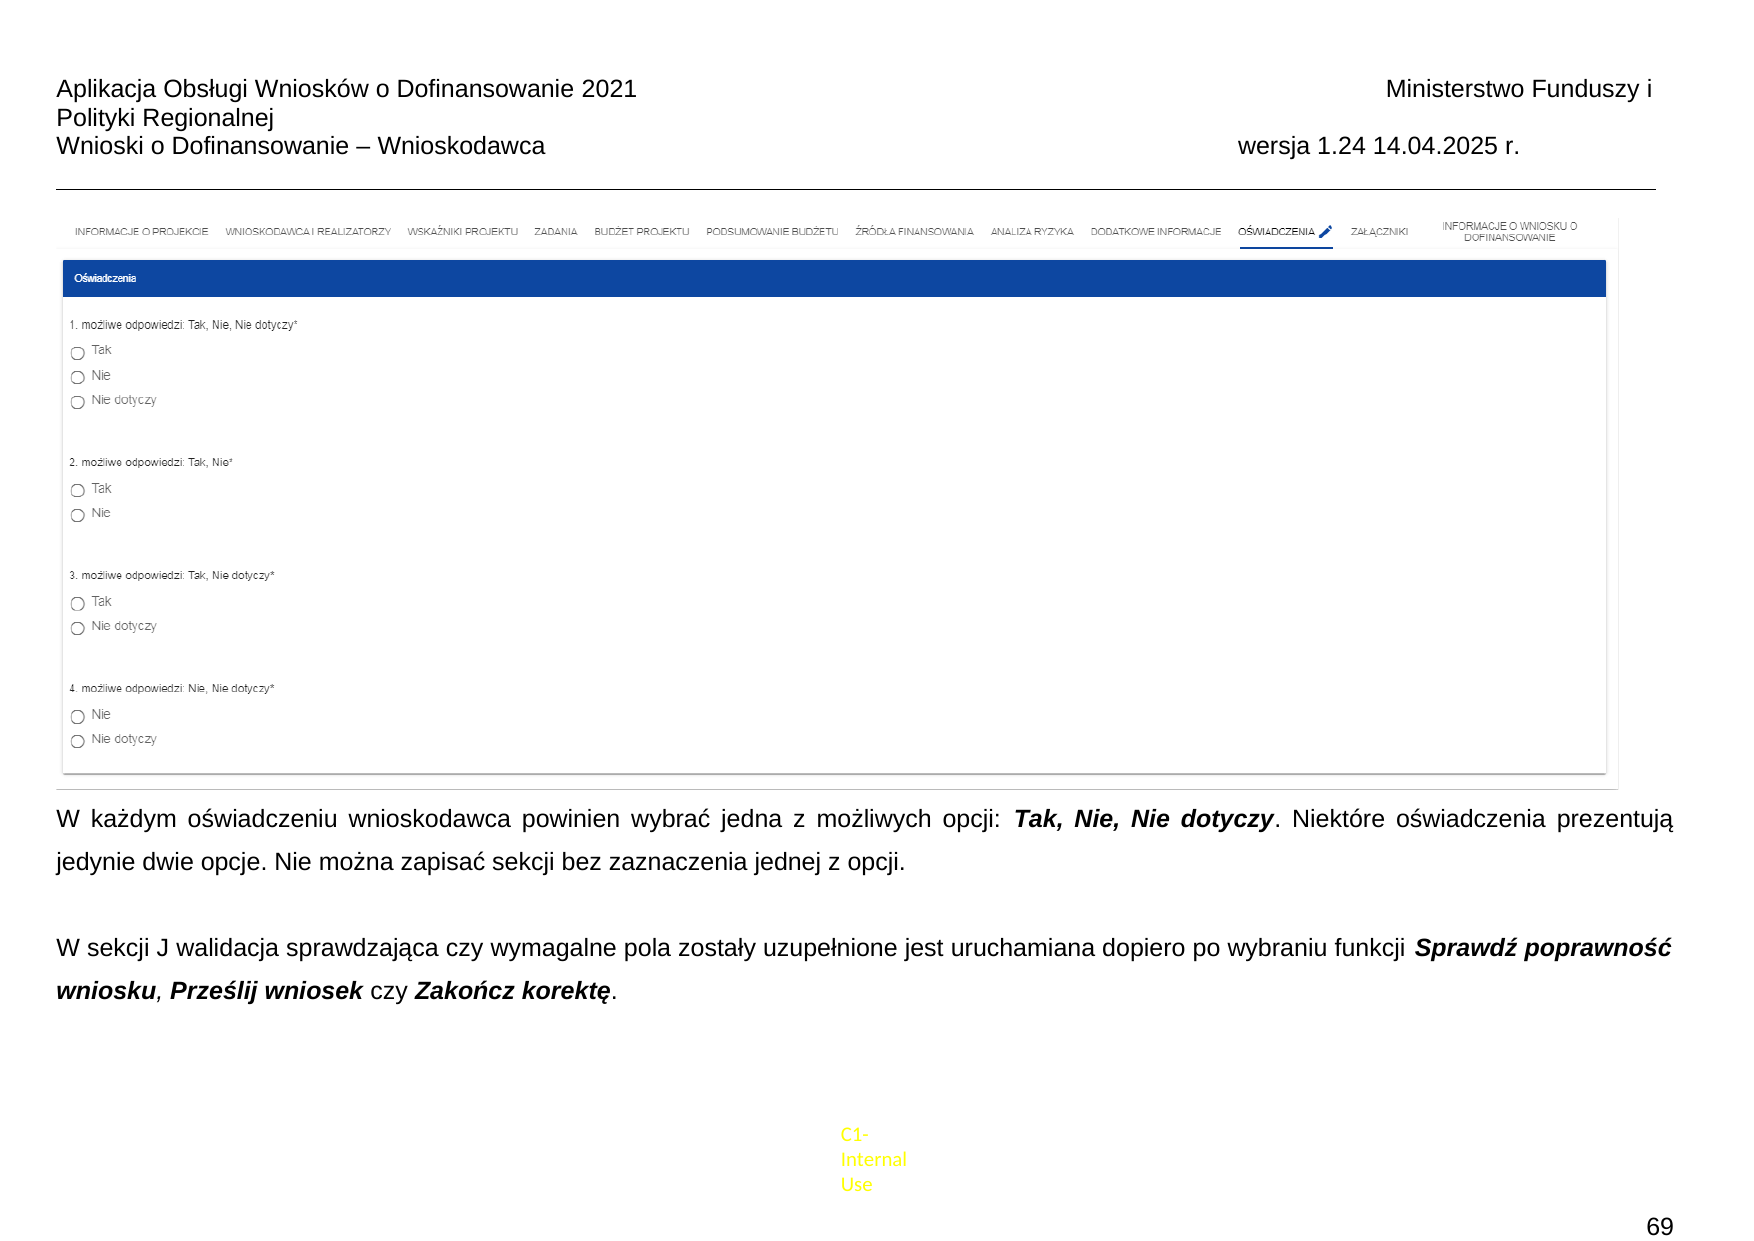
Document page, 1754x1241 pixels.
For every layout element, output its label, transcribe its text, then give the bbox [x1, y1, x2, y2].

text W każdym oświadczeniu wnioskodawca powinien wybrać jedna z możliwych opcji: Tak, Nie, Nie dotyczy. Niektóre oświadczenia prezentują jedynie dwie opcje. Nie można zapisać sekcji bez zaznaczenia jednej z opcji. [56, 804, 1674, 876]
text W sekcji J walidacja sprawdzająca czy wymagalne pola zostały uzupełnione jest uruchamiana dopiero po wybraniu funkcji Sprawdź poprawność wniosku, Prześlij wniosek czy Zakończ korektę. [56, 933, 1674, 1005]
picture [56, 218, 1619, 790]
